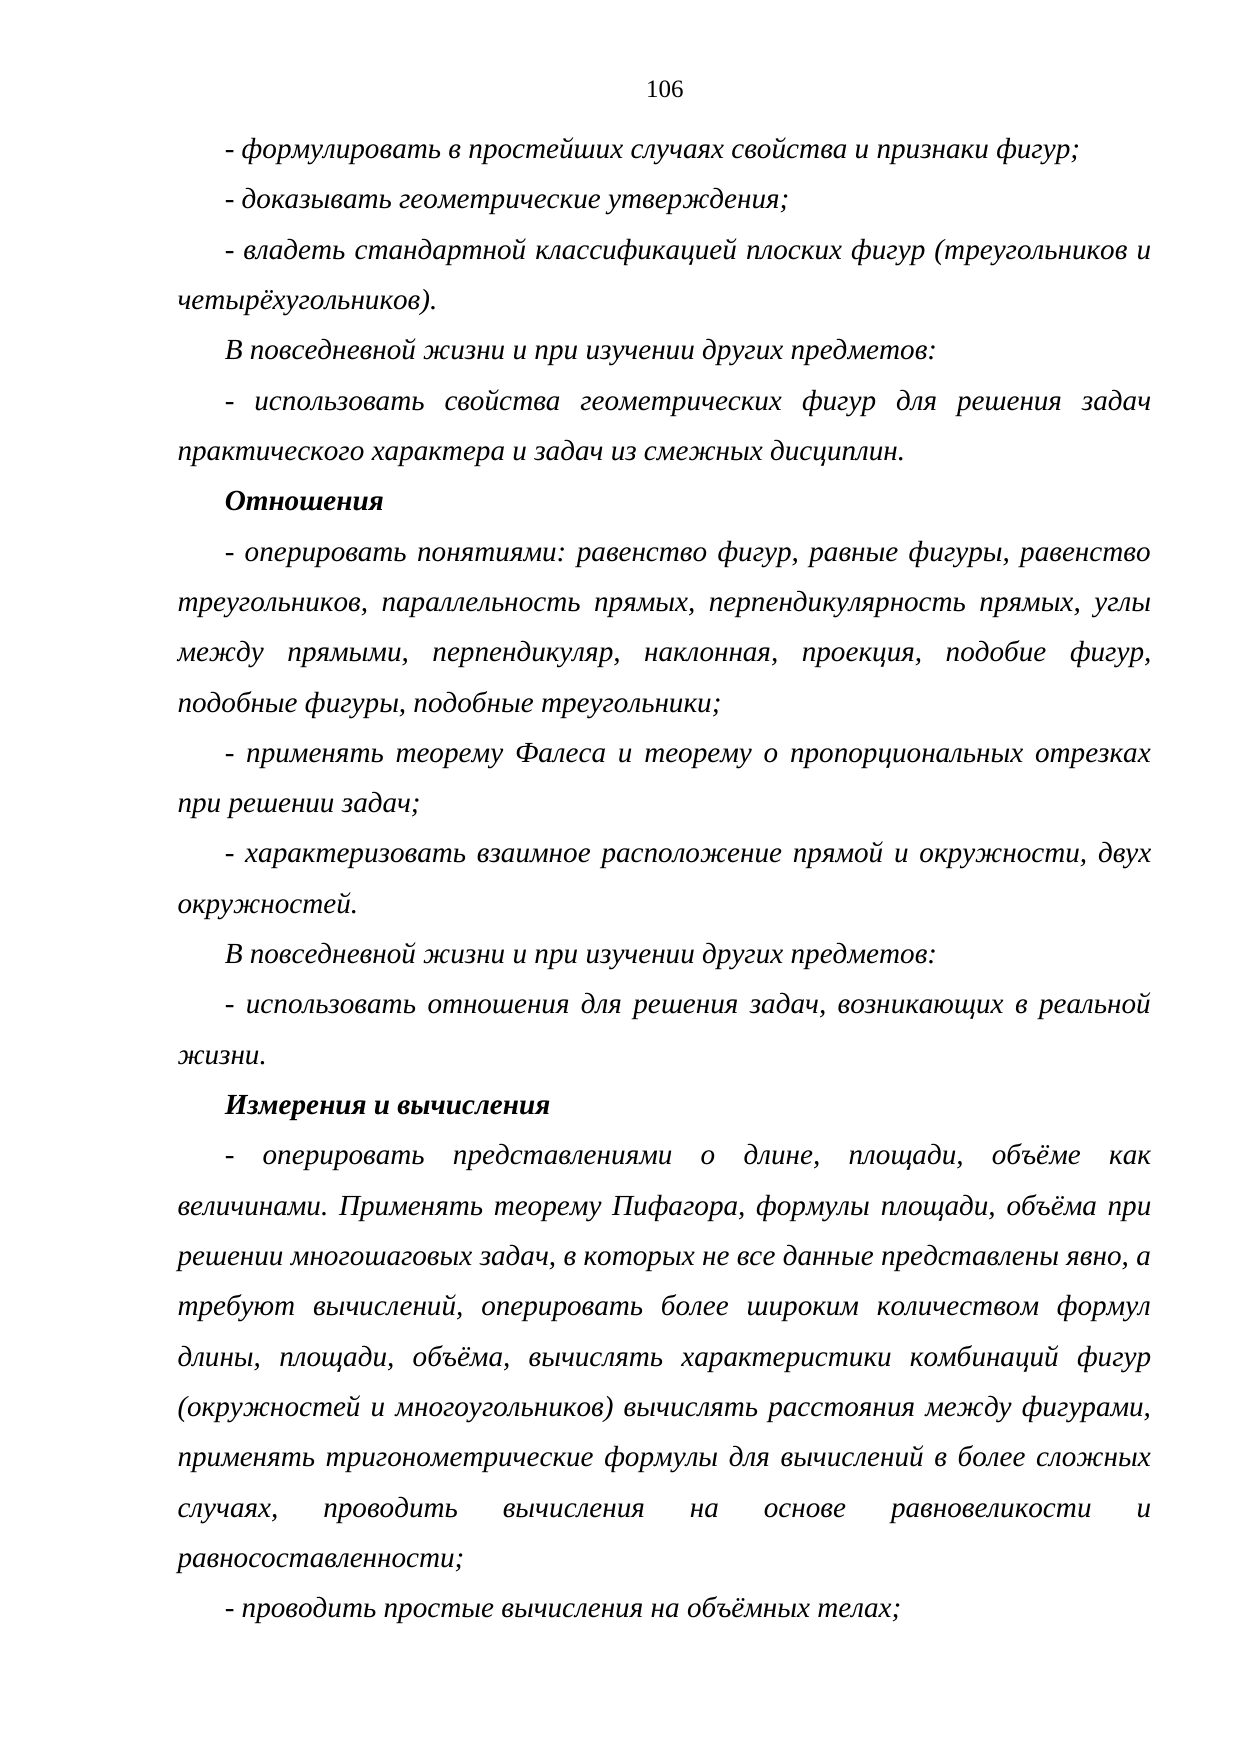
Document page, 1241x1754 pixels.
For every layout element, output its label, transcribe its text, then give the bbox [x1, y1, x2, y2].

text - доказывать геометрические утверждения; [177, 182, 1152, 215]
text - применять теорему Фалеса и теорему о пропорциональных отрезках при решении задач; [177, 735, 1152, 819]
text - владеть стандартной классификацией плоских фигур (треугольников и четырёхугольников). [177, 232, 1152, 316]
text - характеризовать взаимное расположение прямой и окружности, двух окружностей. [177, 836, 1152, 919]
text В повседневной жизни и при изучении других предметов: [177, 936, 1152, 970]
text В повседневной жизни и при изучении других предметов: [177, 332, 1152, 366]
text - оперировать представлениями о длине, площади, объёме как величинами. Применять теорему Пифагора, формулы площади, объёма при решении многошаговых задач, в которых не все данные представлены явно, а требуют вычислений, оперировать более широким количеством формул длины, площади, объёма, вычислять характеристики комбинаций фигур (окружностей и многоугольников) вычислять расстояния между фигурами, применять тригонометрические формулы для вычислений в более сложных случаях, проводить вычисления на основе равновеликости и равносоставленности; [177, 1137, 1152, 1573]
text - оперировать понятиями: равенство фигур, равные фигуры, равенство треугольников, параллельность прямых, перпендикулярность прямых, углы между прямыми, перпендикуляр, наклонная, проекция, подобие фигур, подобные фигуры, подобные треугольники; [177, 534, 1152, 718]
text - использовать отношения для решения задач, возникающих в реальной жизни. [177, 987, 1152, 1070]
text - проводить простые вычисления на объёмных телах; [177, 1590, 1152, 1624]
text - формулировать в простейших случаях свойства и признаки фигур; [177, 131, 1152, 165]
text - использовать свойства геометрических фигур для решения задач практического характера и задач из смежных дисциплин. [177, 383, 1152, 467]
text Отношения [177, 483, 1152, 517]
text Измерения и вычисления [177, 1087, 1152, 1121]
